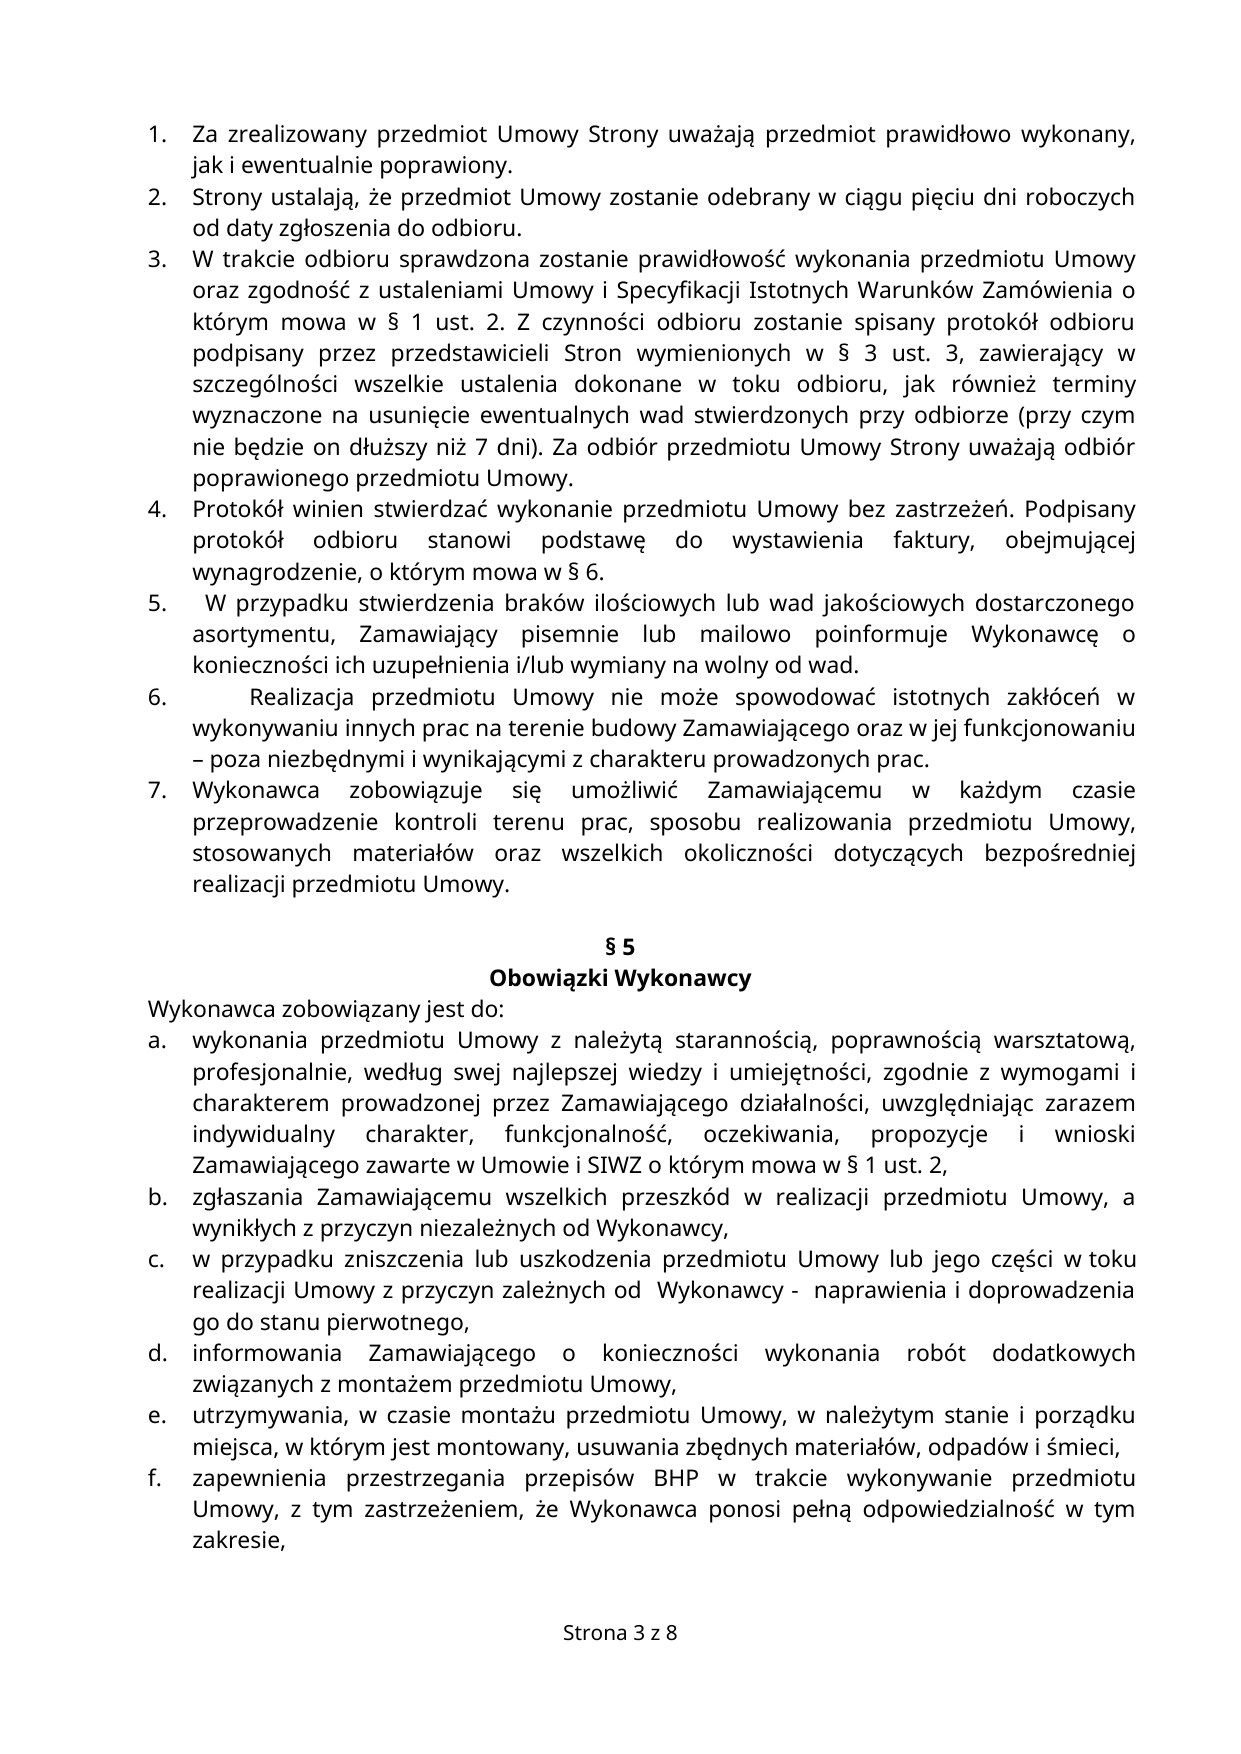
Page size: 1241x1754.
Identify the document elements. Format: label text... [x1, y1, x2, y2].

list zapewnienia przestrzegania przepisów BHP w trakcie wykonywanie przedmiotu Umowy, z tym zastrzeżeniem, że Wykonawca ponosi pełną odpowiedzialność w tym zakresie, [148, 1462, 1137, 1556]
text § 5 [148, 931, 1092, 962]
text 2. Strony ustalają, że przedmiot Umowy zostanie odebrany w ciągu pięciu dni roboczych od daty zgłoszenia do odbioru. [148, 181, 1137, 243]
text Obowiązki Wykonawcy [148, 962, 1092, 993]
list informowania Zamawiającego o konieczności wykonania robót dodatkowych związanych z montażem przedmiotu Umowy, [148, 1337, 1137, 1399]
list wykonania przedmiotu Umowy z należytą starannością, poprawnością warsztatową, profesjonalnie, według swej najlepszej wiedzy i umiejętności, zgodnie z wymogami i charakterem prowadzonej przez Zamawiającego działalności, uwzględniając zarazem indywidualny charakter, funkcjonalność, oczekiwania, propozycje i wnioski Zamawiającego zawarte w Umowie i SIWZ o którym mowa w § 1 ust. 2, [148, 1024, 1137, 1181]
text 5. W przypadku stwierdzenia braków ilościowych lub wad jakościowych dostarczonego asortymentu, Zamawiający pisemnie lub mailowo poinformuje Wykonawcę o konieczności ich uzupełnienia i/lub wymiany na wolny od wad. [148, 587, 1137, 681]
text 6. Realizacja przedmiotu Umowy nie może spowodować istotnych zakłóceń w wykonywaniu innych prac na terenie budowy Zamawiającego oraz w jej funkcjonowaniu – poza niezbędnymi i wynikającymi z charakteru prowadzonych prac. [148, 681, 1137, 774]
text 3. W trakcie odbioru sprawdzona zostanie prawidłowość wykonania przedmiotu Umowy oraz zgodność z ustaleniami Umowy i Specyfikacji Istotnych Warunków Zamówienia o którym mowa w § 1 ust. 2. Z czynności odbioru zostanie spisany protokół odbioru podpisany przez przedstawicieli Stron wymienionych w § 3 ust. 3, zawierający w szczególności wszelkie ustalenia dokonane w toku odbioru, jak również terminy wyznaczone na usunięcie ewentualnych wad stwierdzonych przy odbiorze (przy czym nie będzie on dłuższy niż 7 dni). Za odbiór przedmiotu Umowy Strony uważają odbiór poprawionego przedmiotu Umowy. [148, 243, 1137, 493]
text Wykonawca zobowiązany jest do: [148, 993, 1137, 1024]
list zgłaszania Zamawiającemu wszelkich przeszkód w realizacji przedmiotu Umowy, a wynikłych z przyczyn niezależnych od Wykonawcy, [148, 1181, 1137, 1243]
text 1. Za zrealizowany przedmiot Umowy Strony uważają przedmiot prawidłowo wykonany, jak i ewentualnie poprawiony. [148, 118, 1137, 181]
text 7. Wykonawca zobowiązuje się umożliwić Zamawiającemu w każdym czasie przeprowadzenie kontroli terenu prac, sposobu realizowania przedmiotu Umowy, stosowanych materiałów oraz wszelkich okoliczności dotyczących bezpośredniej realizacji przedmiotu Umowy. [148, 774, 1137, 899]
list w przypadku zniszczenia lub uszkodzenia przedmiotu Umowy lub jego części w toku realizacji Umowy z przyczyn zależnych od Wykonawcy - naprawienia i doprowadzenia go do stanu pierwotnego, [148, 1243, 1137, 1337]
text 4. Protokół winien stwierdzać wykonanie przedmiotu Umowy bez zastrzeżeń. Podpisany protokół odbioru stanowi podstawę do wystawienia faktury, obejmującej wynagrodzenie, o którym mowa w § 6. [148, 493, 1137, 587]
list utrzymywania, w czasie montażu przedmiotu Umowy, w należytym stanie i porządku miejsca, w którym jest montowany, usuwania zbędnych materiałów, odpadów i śmieci, [148, 1399, 1137, 1462]
